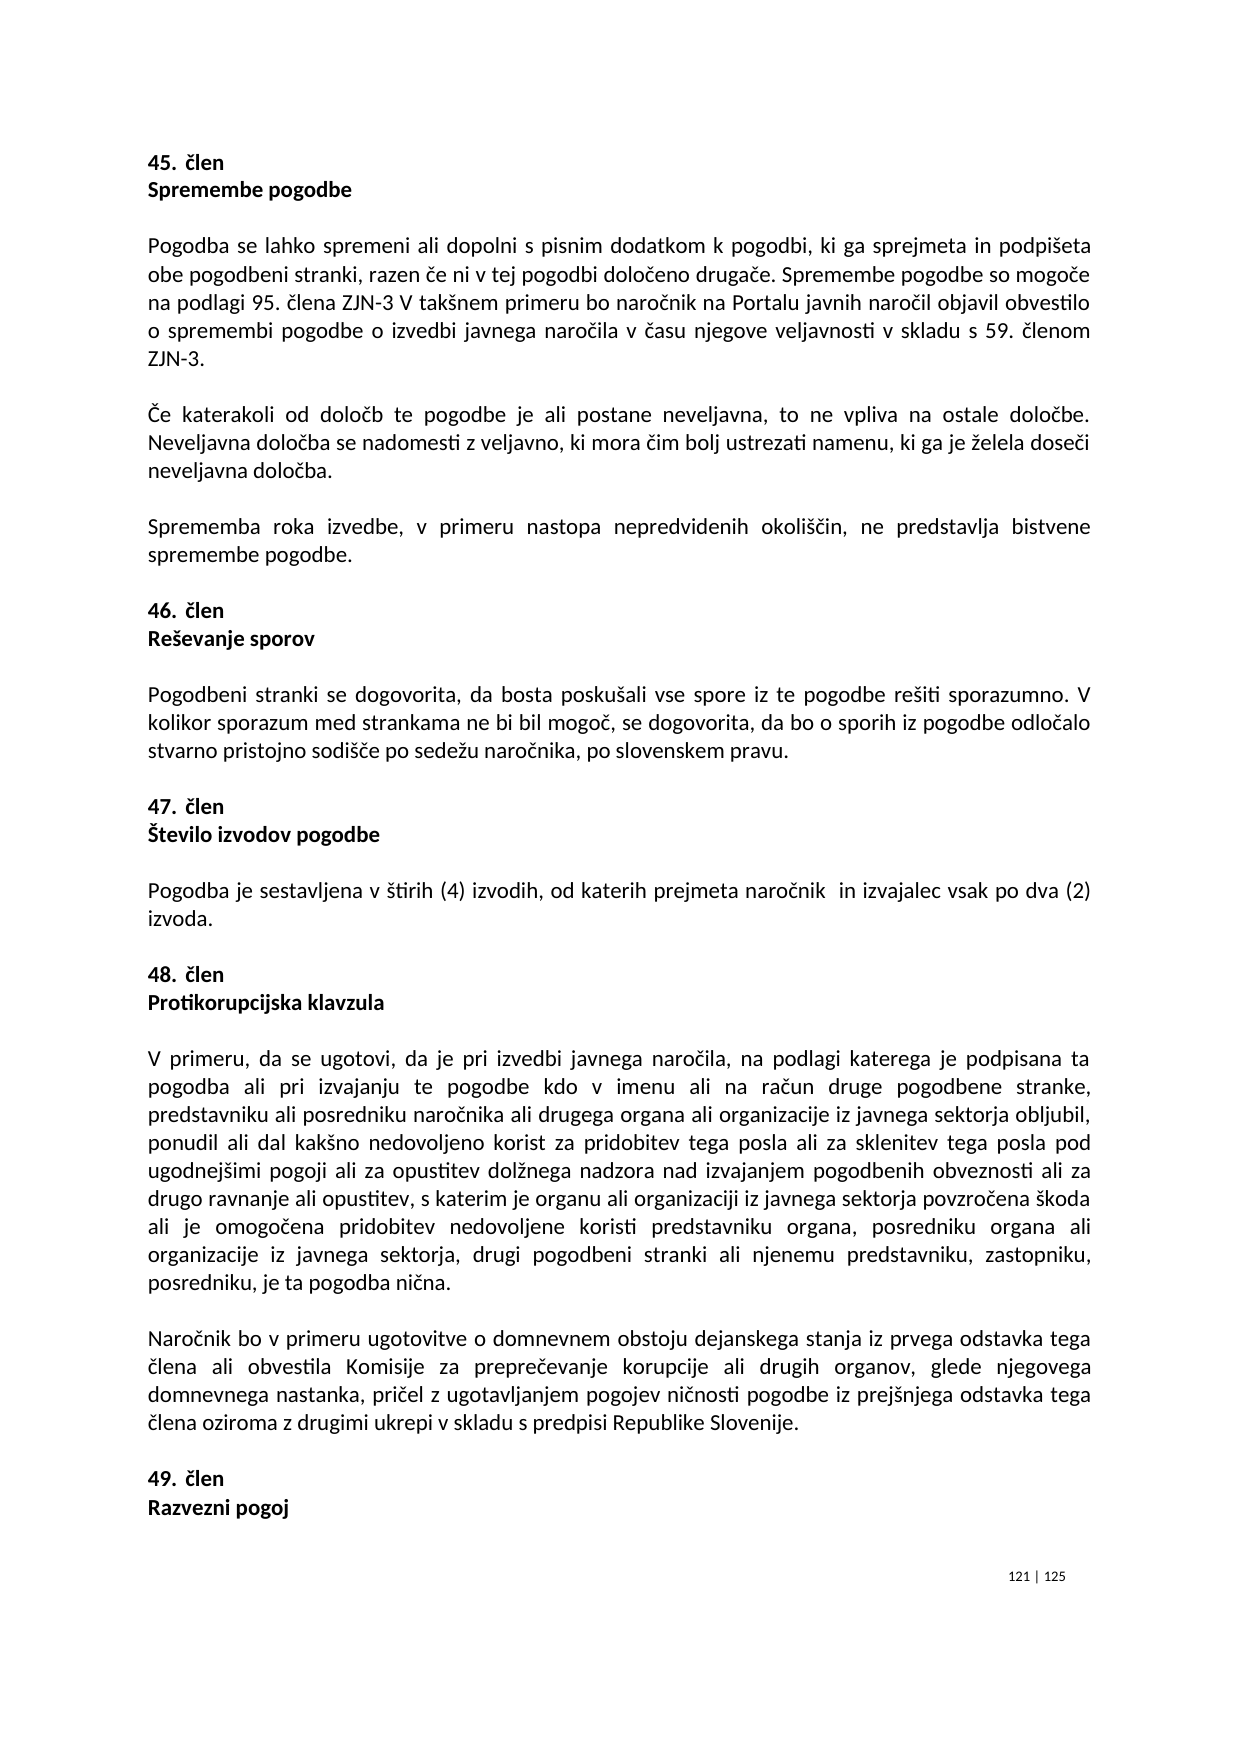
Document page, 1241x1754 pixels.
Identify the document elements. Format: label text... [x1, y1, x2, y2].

text Število izvodov pogodbe [148, 820, 1093, 848]
list člen [148, 792, 1093, 820]
text Protikorupcijska klavzula [148, 988, 1093, 1016]
list člen [148, 596, 1093, 624]
text Pogodbeni stranki se dogovorita, da bosta poskušali vse spore iz te pogodbe rešiti sporazumno. V kolikor sporazum med strankama ne bi bil mogoč, se dogovorita, da bo o sporih iz pogodbe odločalo stvarno pristojno sodišče po sedežu naročnika, po slovenskem pravu. [148, 680, 1093, 764]
text Pogodba je sestavljena v štirih (4) izvodih, od katerih prejmeta naročnik in izvajalec vsak po dva (2) izvoda. [148, 876, 1093, 932]
list člen [148, 148, 1093, 176]
text Sprememba roka izvedbe, v primeru nastopa nepredvidenih okoliščin, ne predstavlja bistvene spremembe pogodbe. [148, 512, 1093, 568]
list člen [148, 1464, 1093, 1493]
text Če katerakoli od določb te pogodbe je ali postane neveljavna, to ne vpliva na ostale določbe. Neveljavna določba se nadomesti z veljavno, ki mora čim bolj ustrezati namenu, ki ga je želela doseči neveljavna določba. [148, 400, 1093, 484]
text Spremembe pogodbe [148, 176, 1093, 204]
text Pogodba se lahko spremeni ali dopolni s pisnim dodatkom k pogodbi, ki ga sprejmeta in podpišeta obe pogodbeni stranki, razen če ni v tej pogodbi določeno drugače. Spremembe pogodbe so mogoče na podlagi 95. člena ZJN-3 V takšnem primeru bo naročnik na Portalu javnih naročil objavil obvestilo o spremembi pogodbe o izvedbi javnega naročila v času njegove veljavnosti v skladu s 59. členom ZJN-3. [148, 232, 1093, 372]
text Reševanje sporov [148, 624, 1093, 652]
text Naročnik bo v primeru ugotovitve o domnevnem obstoju dejanskega stanja iz prvega odstavka tega člena ali obvestila Komisije za preprečevanje korupcije ali drugih organov, glede njegovega domnevnega nastanka, pričel z ugotavljanjem pogojev ničnosti pogodbe iz prejšnjega odstavka tega člena oziroma z drugimi ukrepi v skladu s predpisi Republike Slovenije. [148, 1324, 1093, 1437]
list člen [148, 960, 1093, 988]
text V primeru, da se ugotovi, da je pri izvedbi javnega naročila, na podlagi katerega je podpisana ta pogodba ali pri izvajanju te pogodbe kdo v imenu ali na račun druge pogodbene stranke, predstavniku ali posredniku naročnika ali drugega organa ali organizacije iz javnega sektorja obljubil, ponudil ali dal kakšno nedovoljeno korist za pridobitev tega posla ali za sklenitev tega posla pod ugodnejšimi pogoji ali za opustitev dolžnega nadzora nad izvajanjem pogodbenih obveznosti ali za drugo ravnanje ali opustitev, s katerim je organu ali organizaciji iz javnega sektorja povzročena škoda ali je omogočena pridobitev nedovoljene koristi predstavniku organa, posredniku organa ali organizacije iz javnega sektorja, drugi pogodbeni stranki ali njenemu predstavniku, zastopniku, posredniku, je ta pogodba nična. [148, 1044, 1093, 1296]
text Razvezni pogoj [148, 1493, 1093, 1521]
